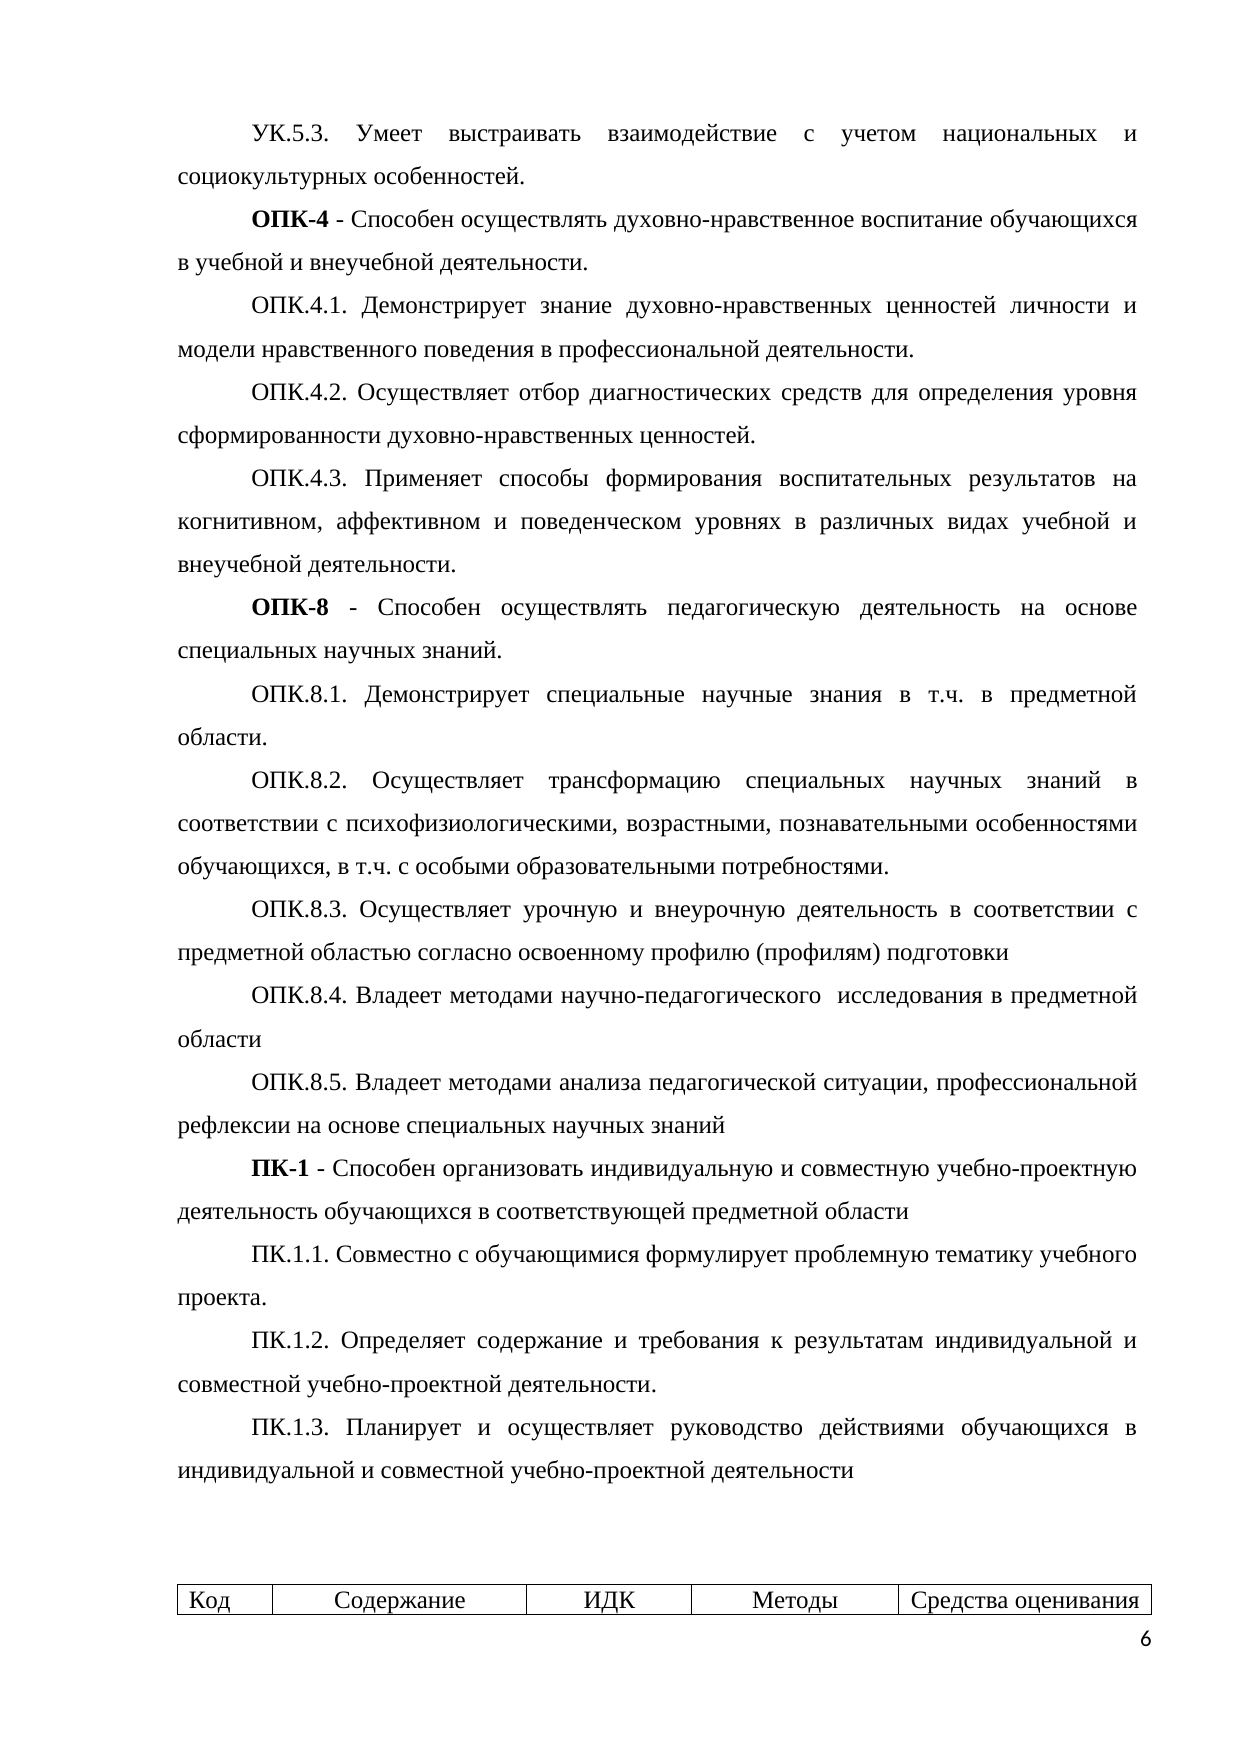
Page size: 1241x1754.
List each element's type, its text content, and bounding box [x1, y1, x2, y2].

text ОПК.4.3. Применяет способы формирования воспитательных результатов на когнитивном, аффективном и поведенческом уровнях в различных видах учебной и внеучебной деятельности. [177, 463, 1138, 578]
text ПК.1.3. Планирует и осуществляет руководство действиями обучающихся в индивидуальной и совместной учебно-проектной деятельности [177, 1412, 1138, 1484]
text ПК.1.2. Определяет содержание и требования к результатам индивидуальной и совместной учебно-проектной деятельности. [177, 1326, 1138, 1397]
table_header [273, 1585, 526, 1614]
text ОПК.8.2. Осуществляет трансформацию специальных научных знаний в соответствии с психофизиологическими, возрастными, познавательными особенностями обучающихся, в т.ч. с особыми образовательными потребностями. [177, 765, 1138, 880]
text ОПК.8.4. Владеет методами научно-педагогического исследования в предметной области [177, 981, 1138, 1052]
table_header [899, 1585, 1151, 1614]
text ПК-1 - Способен организовать индивидуальную и совместную учебно-проектную деятельность обучающихся в соответствующей предметной области [177, 1153, 1138, 1225]
text ОПК-4 - Способен осуществлять духовно-нравственное воспитание обучающихся в учебной и внеучебной деятельности. [177, 204, 1138, 276]
text ОПК.8.3. Осуществляет урочную и внеурочную деятельность в соответствии с предметной областью согласно освоенному профилю (профилям) подготовки [177, 894, 1138, 966]
text ОПК-8 - Способен осуществлять педагогическую деятельность на основе специальных научных знаний. [177, 592, 1138, 664]
text ПК.1.1. Совместно с обучающимися формулирует проблемную тематику учебного проекта. [177, 1239, 1138, 1311]
table_header ИДК [527, 1585, 691, 1614]
text ОПК.8.5. Владеет методами анализа педагогической ситуации, профессиональной рефлексии на основе специальных научных знаний [177, 1067, 1138, 1139]
text ОПК.4.1. Демонстрирует знание духовно-нравственных ценностей личности и модели нравственного поведения в профессиональной деятельности. [177, 291, 1138, 362]
table_header Методы обучения [692, 1585, 898, 1614]
text УК.5.3. Умеет выстраивать взаимодействие с учетом национальных и социокультурных особенностей. [177, 118, 1138, 190]
text ОПК.4.2. Осуществляет отбор диагностических средств для определения уровня сформированности духовно-нравственных ценностей. [177, 377, 1138, 449]
text ОПК.8.1. Демонстрирует специальные научные знания в т.ч. в предметной области. [177, 679, 1138, 751]
table_header Код ОР [178, 1585, 272, 1614]
